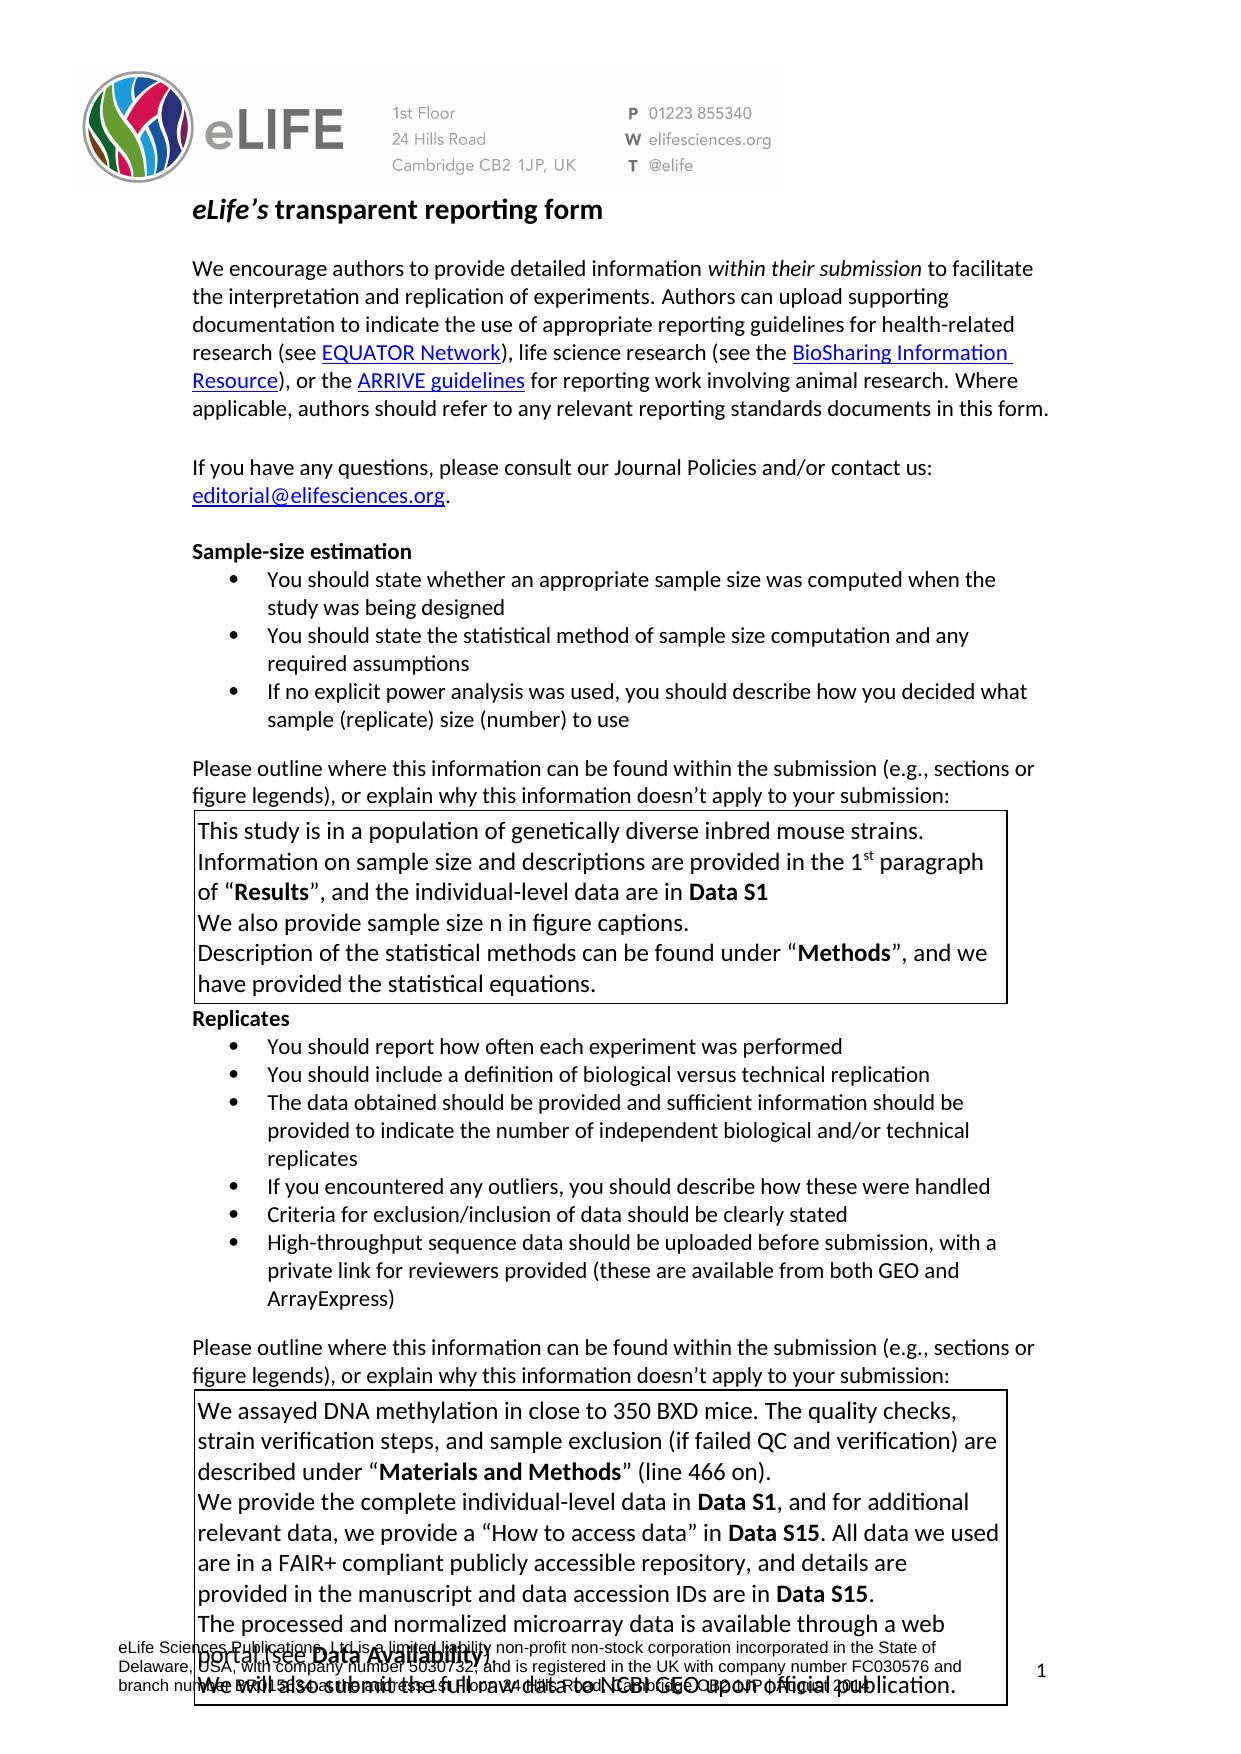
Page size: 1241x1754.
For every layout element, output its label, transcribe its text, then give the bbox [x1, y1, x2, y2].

text We encourage authors to provide detailed information within their submission to facilitate the interpretation and replication of experiments. Authors can upload supporting documentation to indicate the use of appropriate reporting guidelines for health-related research (see EQUATOR Network), life science research (see the BioSharing Information Resource), or the ARRIVE guidelines for reporting work involving animal research. Where applicable, authors should refer to any relevant reporting standards documents in this form. [192, 254, 1053, 423]
list If no explicit power analysis was used, you should describe how you decided what sample (replicate) size (number) to use [229, 677, 1053, 733]
text The processed and normalized microarray data is available through a web portal (see Data Availability). [197, 1608, 1004, 1669]
text Description of the statistical methods can be found under “Methods”, and we have provided the statistical equations. [195, 938, 1006, 1001]
text eLife’s transparent reporting form [192, 191, 1053, 226]
text This study is in a population of genetically diverse inbred mouse strains. Information on sample size and descriptions are provided in the 1st paragraph of “Results”, and the individual-level data are in Data S1 [195, 813, 1006, 907]
list You should state the statistical method of sample size computation and any required assumptions [229, 621, 1053, 677]
text If you have any questions, please consult our Journal Policies and/or contact us: editorial@elifesciences.org. [192, 453, 1053, 509]
list High-throughput sequence data should be uploaded before submission, with a private link for reviewers provided (these are available from both GEO and ArrayExpress) [229, 1228, 1053, 1313]
text We provide the complete individual-level data in Data S1, and for additional relevant data, we provide a “How to access data” in Data S15. All data we used are in a FAIR+ compliant publicly accessible repository, and details are provided in the manuscript and data accession IDs are in Data S15. [197, 1486, 1004, 1608]
list You should include a definition of biological versus technical replication [229, 1060, 1053, 1088]
text We will also submit the full raw data to NCBI GEO upon official publication. [195, 1669, 1006, 1702]
list You should state whether an appropriate sample size was computed when the study was being designed [229, 565, 1053, 621]
picture [73, 59, 784, 191]
text Replicates [192, 838, 1053, 1032]
text We also provide sample size n in figure captions. [197, 907, 1004, 938]
text Sample-size estimation [192, 537, 1053, 565]
list The data obtained should be provided and sufficient information should be provided to indicate the number of independent biological and/or technical replicates [229, 1088, 1053, 1172]
list Criteria for exclusion/inclusion of data should be clearly stated [229, 1201, 1053, 1228]
list You should report how often each experiment was performed [229, 1032, 1053, 1060]
list If you encountered any outliers, you should describe how these were handled [229, 1172, 1053, 1201]
text We assayed DNA methylation in close to 350 BXD mice. The quality checks, strain verification steps, and sample exclusion (if failed QC and verification) are described under “Materials and Methods” (line 466 on). [195, 1393, 1006, 1486]
